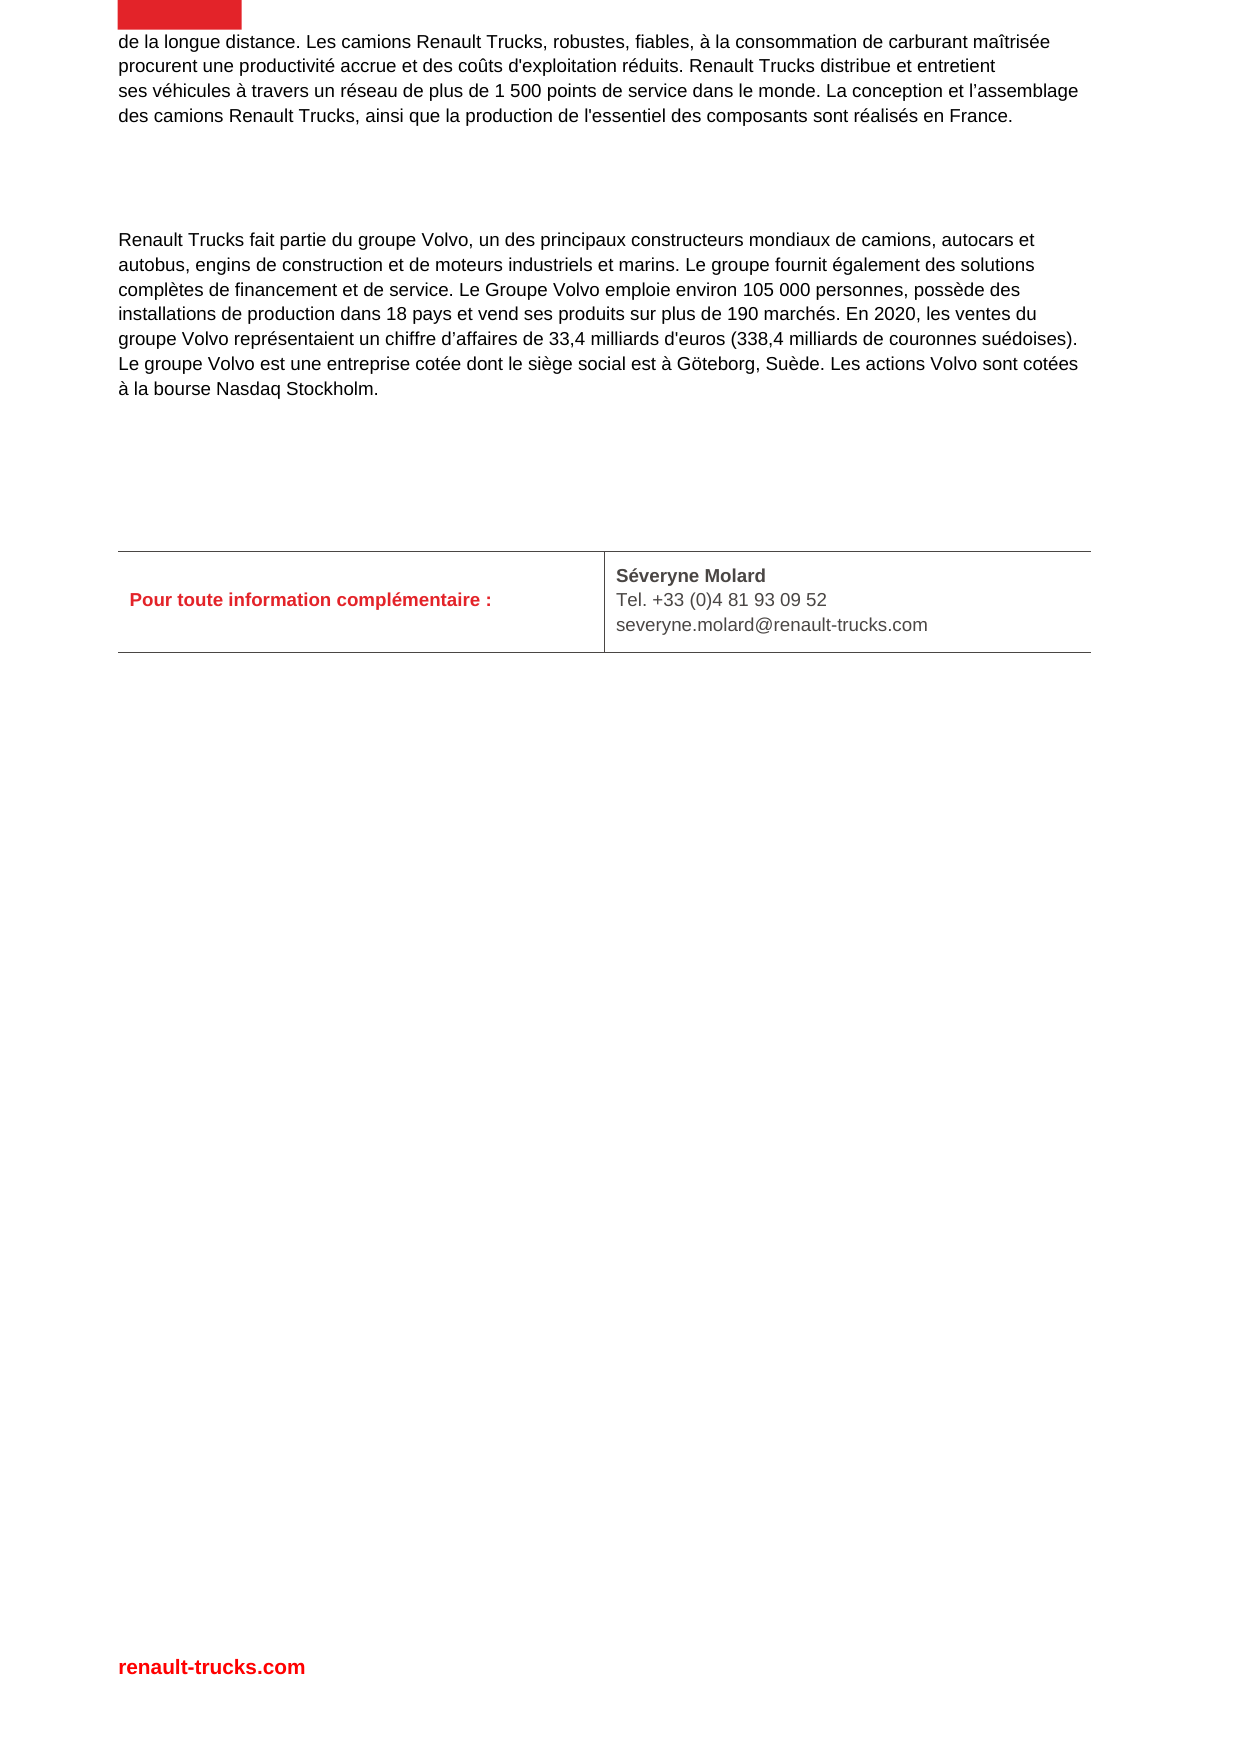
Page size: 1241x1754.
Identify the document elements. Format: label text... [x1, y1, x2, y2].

text Renault Trucks fait partie du groupe Volvo, un des principaux constructeurs mondiaux de camions, autocars et autobus, engins de construction et de moteurs industriels et marins. Le groupe fournit également des solutions complètes de financement et de service. Le Groupe Volvo emploie environ 105 000 personnes, possède des installations de production dans 18 pays et vend ses produits sur plus de 190 marchés. En 2020, les ventes du groupe Volvo représentaient un chiffre d’affaires de 33,4 milliards d'euros (338,4 milliards de couronnes suédoises). Le groupe Volvo est une entreprise cotée dont le siège social est à Göteborg, Suède. Les actions Volvo sont cotées à la bourse Nasdaq Stockholm. [118, 229, 1093, 399]
table_header Pour toute information complémentaire : [118, 552, 604, 652]
table_header Séveryne Molard Tel. +33 (0)4 81 93 09 52 severyne.molard@renault-trucks.com [605, 552, 1091, 652]
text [118, 31, 1093, 126]
